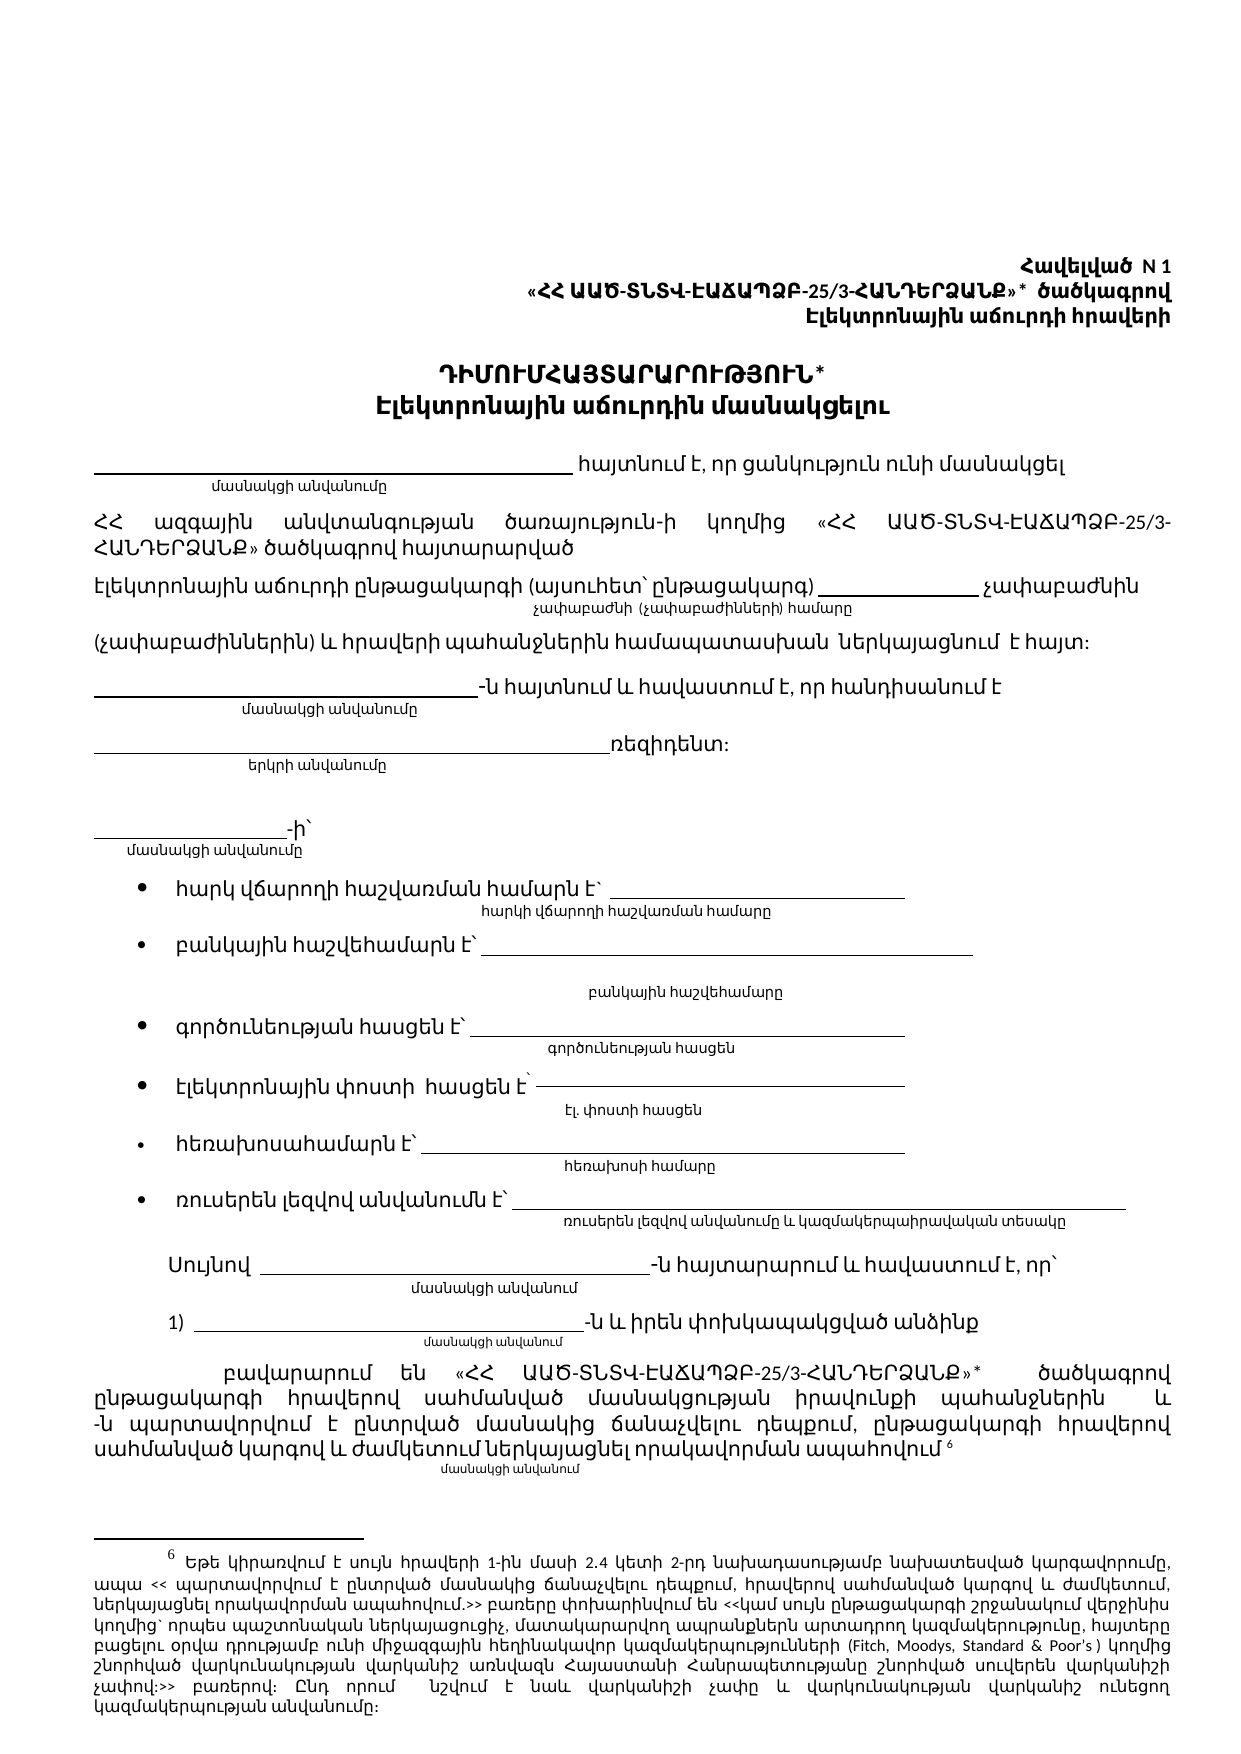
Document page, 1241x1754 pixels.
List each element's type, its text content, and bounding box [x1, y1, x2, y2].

text չափաբաժնի (չափաբաժինների) համարը [94, 599, 1171, 629]
text Հավելված N 1 [94, 253, 1171, 278]
text Սույնով -ն հայտարարում և հավաստում է, որ՝ [94, 1248, 1171, 1279]
text -ի՝ [94, 816, 1171, 841]
text էլեկտրոնային աճուրդի ընթացակարգի (այսուհետ՝ ընթացակարգ) չափաբաժնին [94, 573, 1171, 599]
text մասնակցի անվանում [94, 1335, 1171, 1360]
list բանկային հաշվեհամարն է՝ [138, 933, 1171, 983]
text մասնակցի անվանում [94, 1462, 1171, 1487]
text ռուսերեն լեզվով անվանումը և կազմակերպաիրավական տեսակը [94, 1213, 1171, 1243]
text բավարարում են «ՀՀ ԱԱԾ-ՏՆՏՎ-ԷԱՃԱՊՁԲ-25/3-ՀԱՆԴԵՐՁԱՆՔ»* ծածկագրով ընթացակարգի հրավերով սահմանված մասնակցության իրավունքի պահանջներին և -ն պարտավորվում է ընտրված մասնակից ճանաչվելու դեպքում, ընթացակարգի հրավերով սահմանված կարգով և ժամկետում ներկայացնել որակավորման ապահովում [94, 1360, 1171, 1462]
list հեռախոսահամարն է՝ [138, 1131, 1171, 1157]
text «ՀՀ ԱԱԾ-ՏՆՏՎ-ԷԱՃԱՊՁԲ-25/3-ՀԱՆԴԵՐՁԱՆՔ»* ծածկագրով [94, 278, 1171, 304]
subtitle Էլեկտրոնային աճուրդին մասնակցելու [94, 390, 1171, 421]
text ՀՀ ազգային անվտանգության ծառայություն-ի կողմից «ՀՀ ԱԱԾ-ՏՆՏՎ-ԷԱՃԱՊՁԲ-25/3-ՀԱՆԴԵՐՁԱՆՔ» ծածկագրով հայտարարված [94, 507, 1171, 561]
text ռեզիդենտ: [94, 731, 1171, 756]
text գործունեության հասցեն [94, 1040, 1171, 1070]
text մասնակցի անվանումը [94, 841, 1171, 872]
list հարկ վճարողի հաշվառման համարն է` [138, 872, 1171, 902]
text -ն հայտնում և հավաստում է, որ հանդիսանում է [94, 670, 1171, 701]
text մասնակցի անվանում [94, 1279, 1171, 1309]
text ԴԻՄՈՒՄՀԱՅՏԱՐԱՐՈՒԹՅՈՒՆ* [94, 360, 1171, 390]
text մասնակցի անվանումը [94, 477, 1171, 507]
list ռուսերեն լեզվով անվանումն է՝ [138, 1187, 1171, 1213]
list գործունեության հասցեն է՝ [138, 1014, 1171, 1040]
text մասնակցի անվանումը [94, 701, 1171, 731]
list էլեկտրոնային փոստի հասցեն է՝ [138, 1070, 1171, 1101]
text 1) -ն և իրեն փոխկապակցված անձինք [94, 1309, 1171, 1335]
text Էլեկտրոնային աճուրդի հրավերի [94, 304, 1171, 329]
text հայտնում է, որ ցանկություն ունի մասնակցել [94, 451, 1171, 477]
text էլ. փոստի հասցեն [94, 1101, 1171, 1131]
text հարկի վճարողի հաշվառման համարը [94, 902, 1171, 933]
text (չափաբաժիններին) և հրավերի պահանջներին համապատասխան ներկայացնում է հայտ: [94, 629, 1171, 655]
text բանկային հաշվեհամարը [94, 983, 1171, 1014]
text երկրի անվանումը [94, 756, 1171, 787]
text հեռախոսի համարը [462, 1157, 1171, 1187]
